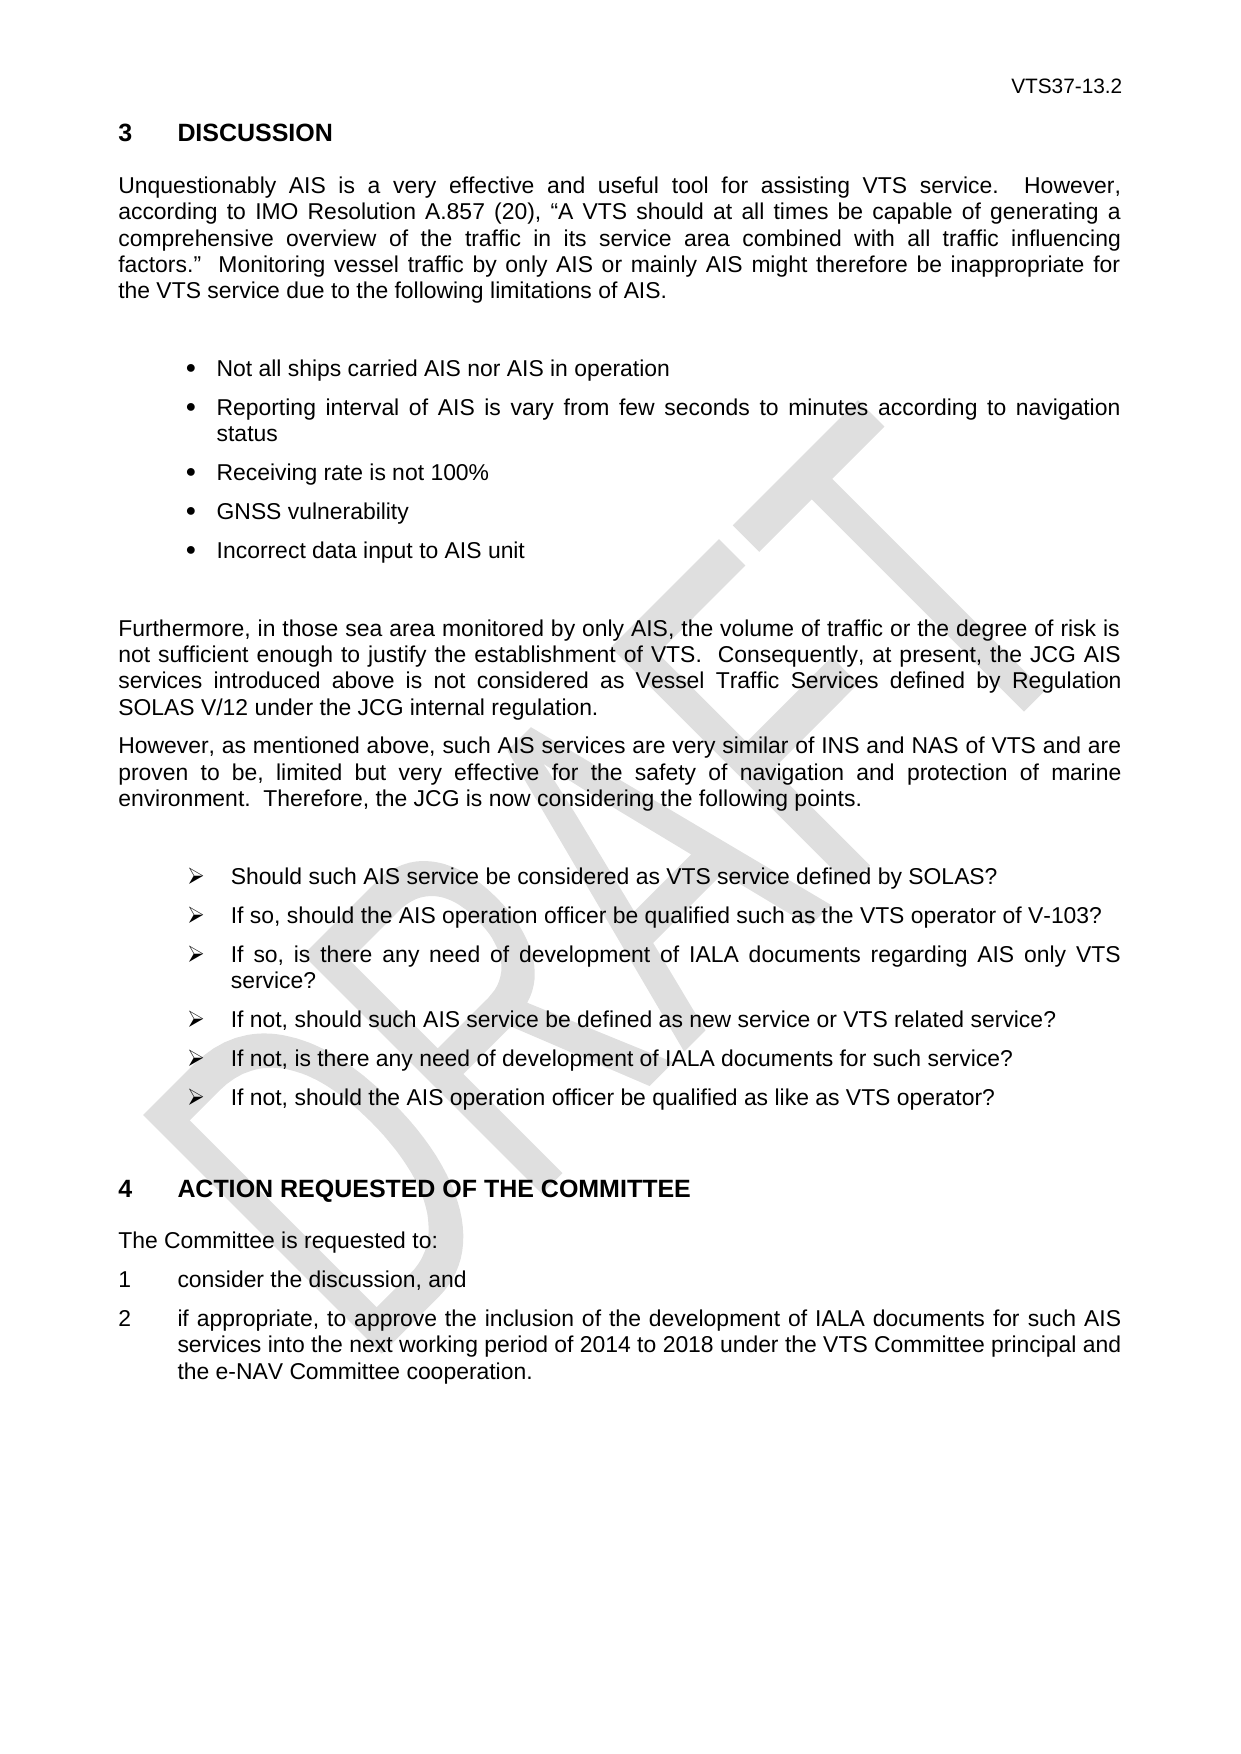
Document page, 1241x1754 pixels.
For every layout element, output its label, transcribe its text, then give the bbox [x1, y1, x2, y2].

list Receiving rate is not 100% [187, 459, 1122, 485]
subtitle Discussion [118, 118, 1122, 147]
list If not, should the AIS operation officer be qualified as like as VTS operator? [187, 1083, 1122, 1110]
list Should such AIS service be considered as VTS service defined by SOLAS? [187, 863, 1122, 889]
list Not all ships carried AIS nor AIS in operation [187, 355, 1122, 381]
text However, as mentioned above, such AIS services are very similar of INS and NAS of VTS and are proven to be, limited but very effective for the safety of navigation and protection of marine environment. Therefore, the JCG is now considering the following points. [118, 732, 1122, 811]
text The Committee is requested to: [118, 1227, 1122, 1254]
text Furthermore, in those sea area monitored by only AIS, the volume of traffic or the degree of risk is not sufficient enough to justify the establishment of VTS. Consequently, at present, the JCG AIS services introduced above is not considered as Vessel Traffic Services defined by Regulation SOLAS V/12 under the JCG internal regulation. [118, 614, 1122, 720]
list if appropriate, to approve the inclusion of the development of IALA documents for such AIS services into the next working period of 2014 to 2018 under the VTS Committee principal and the e-NAV Committee cooperation. [118, 1305, 1122, 1384]
list If not, is there any need of development of IALA documents for such service? [187, 1044, 1122, 1071]
list If not, should such AIS service be defined as new service or VTS related service? [187, 1006, 1122, 1032]
list consider the discussion, and [118, 1266, 1122, 1293]
list If so, is there any need of development of IALA documents regarding AIS only VTS service? [187, 941, 1122, 993]
text Unquestionably AIS is a very effective and useful tool for assisting VTS service. However, according to IMO Resolution A.857 (20), “A VTS should at all times be capable of generating a comprehensive overview of the traffic in its service area combined with all traffic influencing factors.” Monitoring vessel traffic by only AIS or mainly AIS might therefore be inappropriate for the VTS service due to the following limitations of AIS. [118, 172, 1122, 304]
list Reporting interval of AIS is vary from few seconds to minutes according to navigation status [187, 394, 1122, 447]
subtitle Action requested of the Committee [118, 1174, 1122, 1202]
list Incorrect data input to AIS unit [187, 537, 1122, 563]
list If so, should the AIS operation officer be qualified such as the VTS operator of V-103? [187, 902, 1122, 928]
list GNSS vulnerability [187, 498, 1122, 524]
